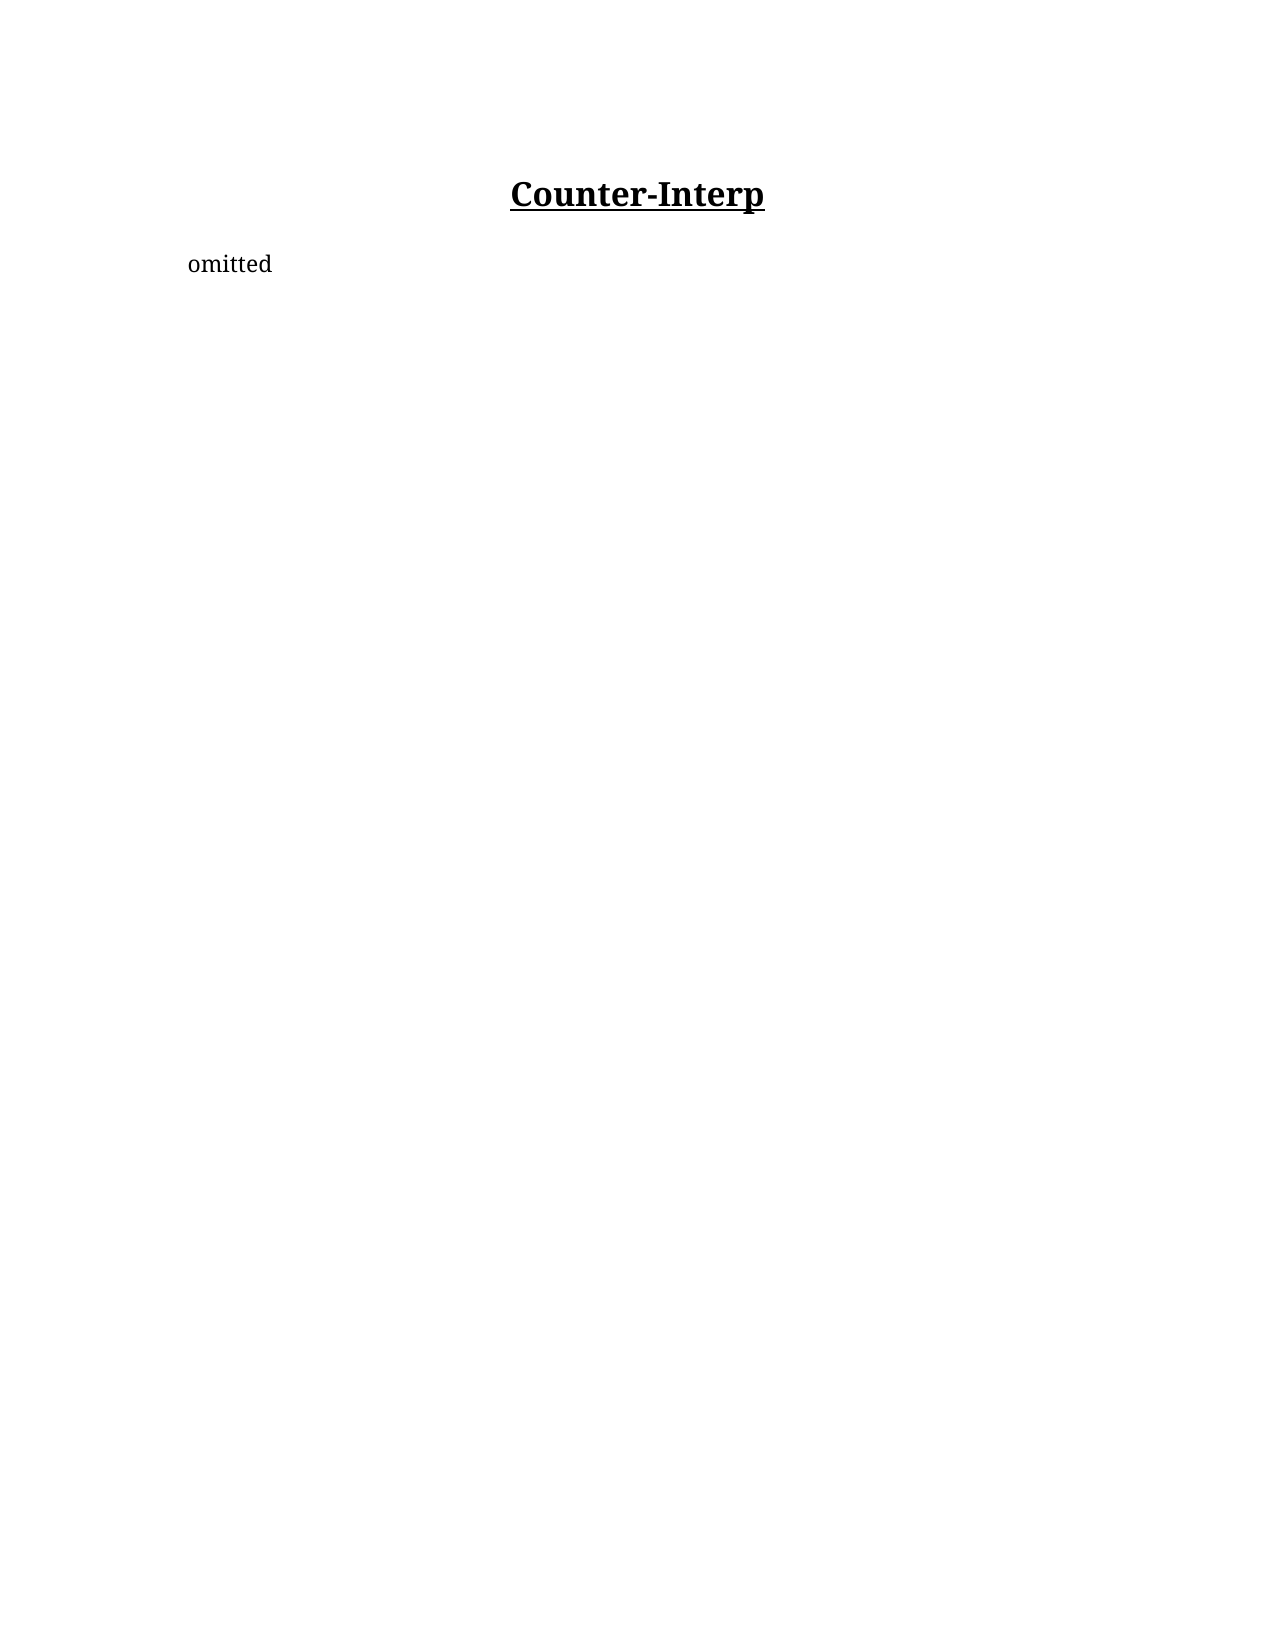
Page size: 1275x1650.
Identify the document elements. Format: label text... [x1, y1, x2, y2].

text omitted [187, 247, 1087, 279]
subtitle Counter-Interp [187, 171, 1087, 216]
